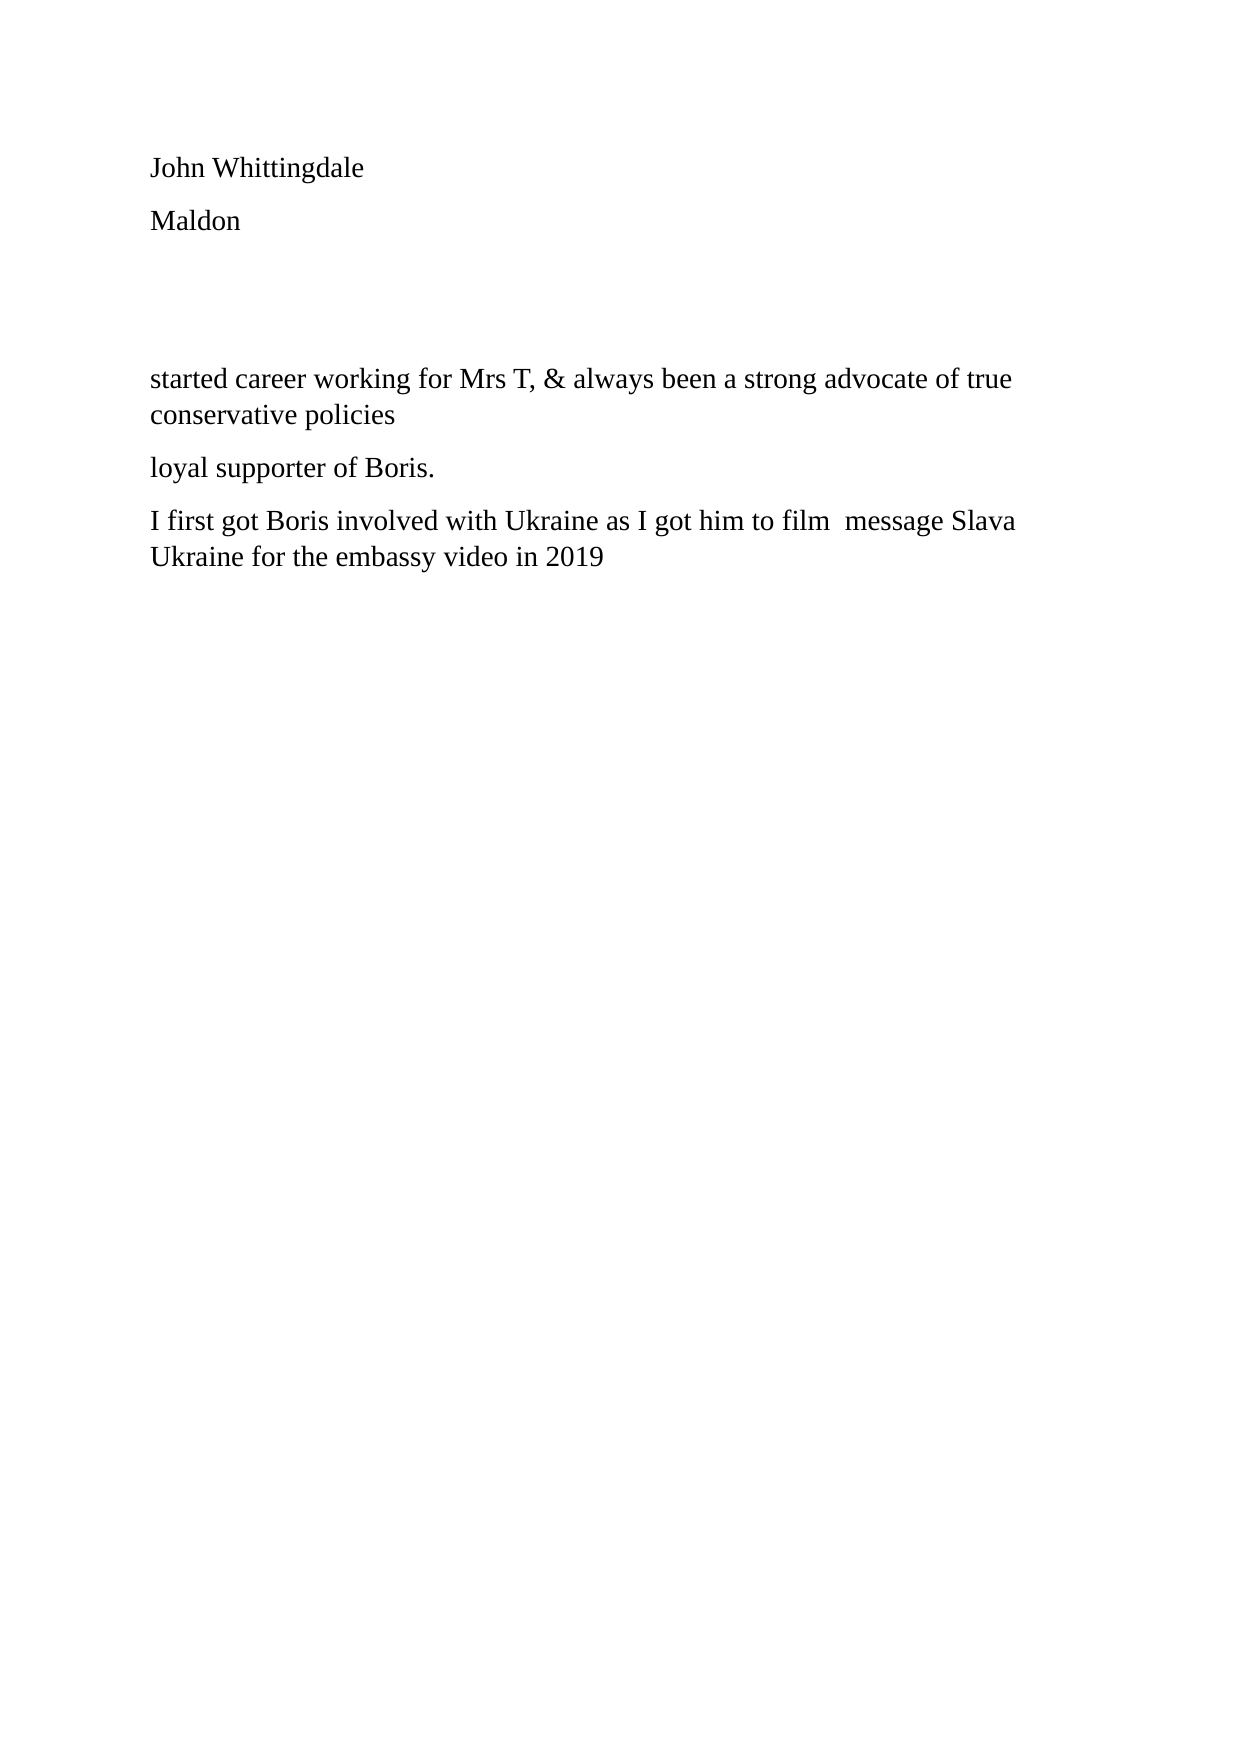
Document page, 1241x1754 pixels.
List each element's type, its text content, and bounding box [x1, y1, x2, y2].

text John Whittingdale [150, 150, 1090, 183]
text I first got Boris involved with Ukraine as I got him to film message Slava Ukraine for the embassy video in 2019 [150, 503, 1090, 573]
text loyal supporter of Boris. [150, 450, 1090, 484]
text Maldon [150, 203, 1090, 236]
text started career working for Mrs T, & always been a strong advocate of true conservative policies [150, 361, 1090, 431]
